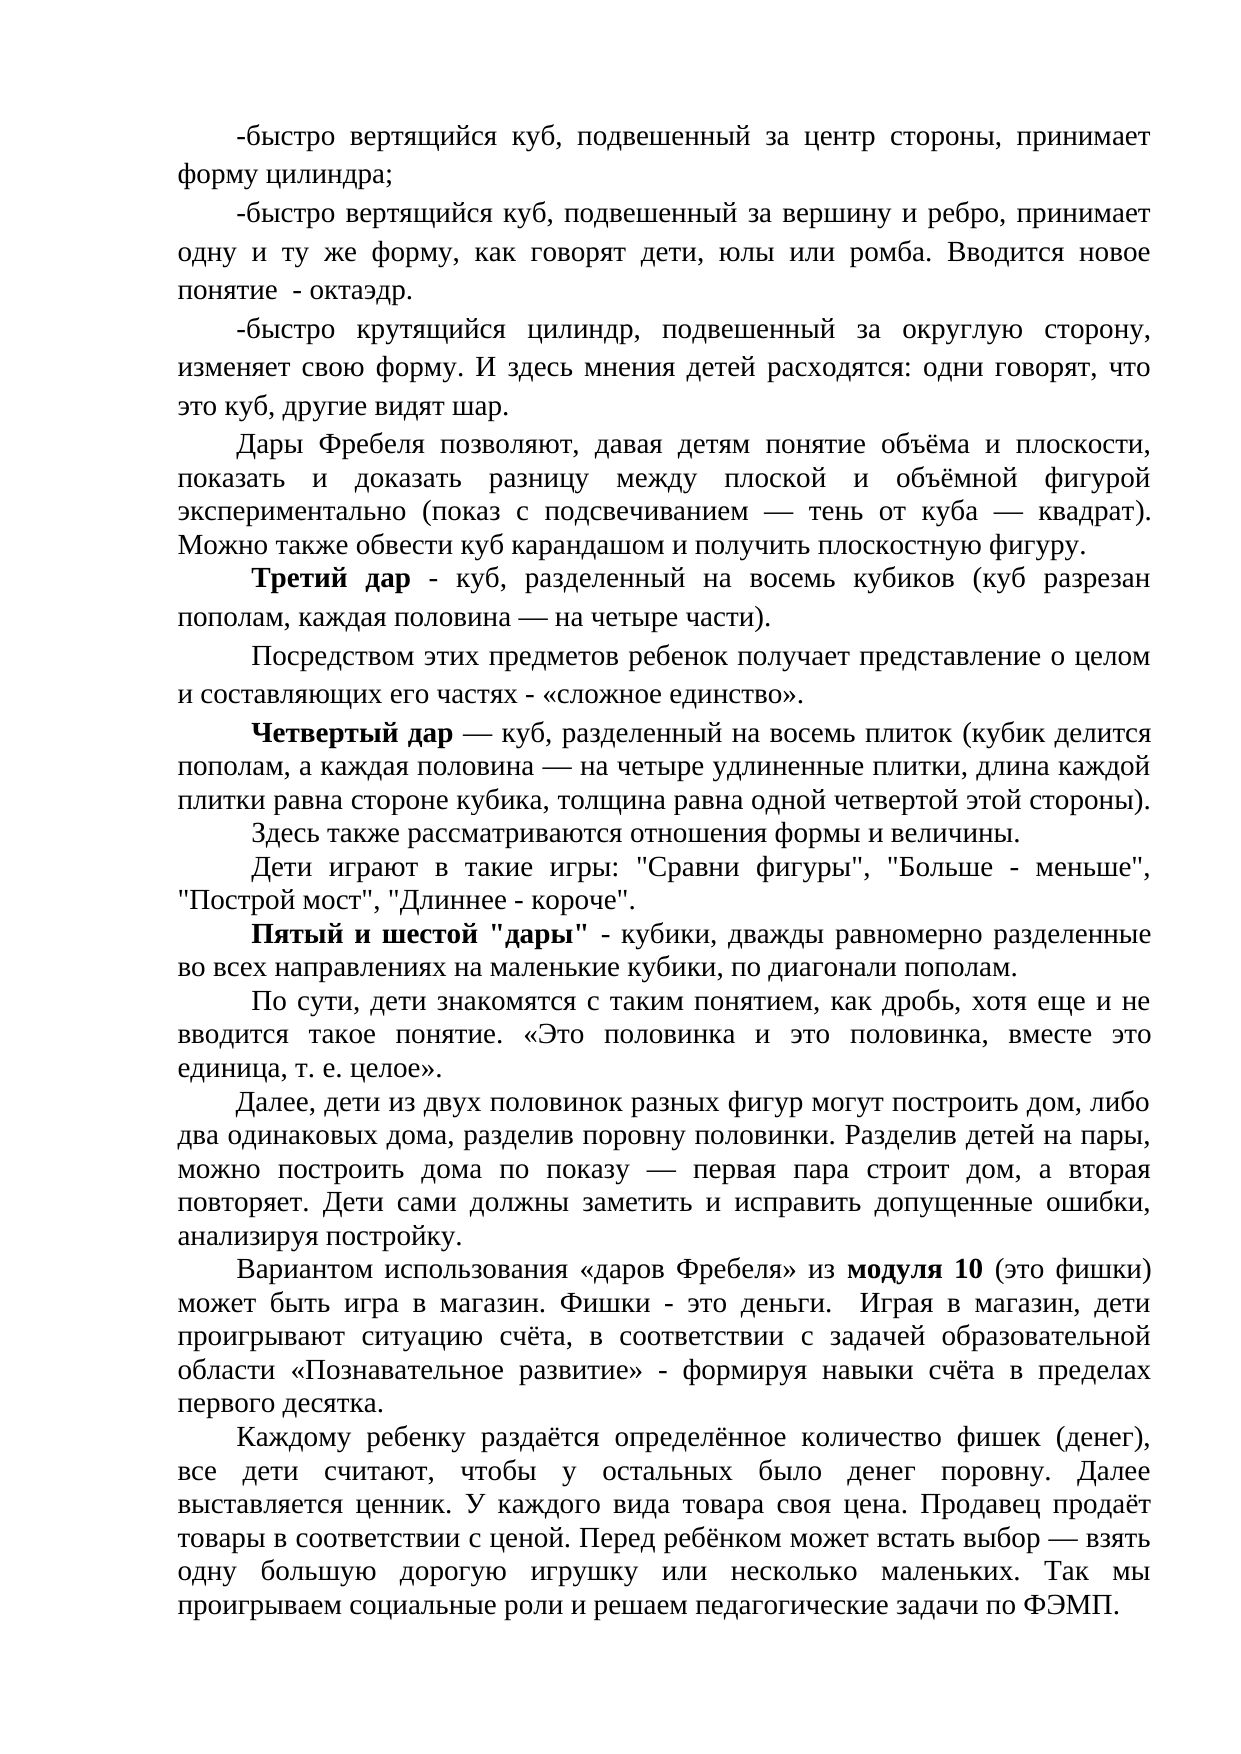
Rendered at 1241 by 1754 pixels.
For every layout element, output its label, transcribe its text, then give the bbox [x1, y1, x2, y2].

text Дети играют в такие игры: "Сравни фигуры", "Больше - меньше", "Построй мост", "Длиннее - короче". [177, 882, 1152, 916]
text Пятый и шестой "дары" - кубики, дважды равномерно разделенные во всех направлениях на маленькие кубики, по диагонали пополам. [177, 916, 1152, 983]
text Посредством этих предметов ребенок получает представление о целом и составляющих его частях - «сложное единство». [177, 638, 1152, 710]
text Дары Фребеля позволяют, давая детям понятие объёма и плоскости, показать и доказать разницу между плоской и объёмной фигурой экспериментально (показ с подсвечиванием — тень от куба — квадрат). Можно также обвести куб карандашом и получить плоскостную фигуру. [177, 426, 1152, 561]
text Вариантом использования «даров Фребеля» из модуля 10 (это фишки) может быть игра в магазин. Фишки - это деньги. Играя в магазин, дети проигрывают ситуацию счёта, в соответствии с задачей образовательной области «Познавательное развитие» - формируя навыки счёта в пределах первого десятка. [177, 1251, 1152, 1419]
text Каждому ребенку раздаётся определённое количество фишек (денег), все дети считают, чтобы у остальных было денег поровну. Далее выставляется ценник. У каждого вида товара своя цена. Продавец продаёт товары в соответствии с ценой. Перед ребёнком может встать выбор — взять одну большую дорогую игрушку или несколько маленьких. Так мы проигрываем социальные роли и решаем педагогические задачи по ФЭМП. [177, 1419, 1152, 1620]
text Четвертый дар — куб, разделенный на восемь плиток (кубик делится пополам, а каждая половина — на четыре удлиненные плитки, длина каждой плитки равна стороне кубика, толщина равна одной четвертой этой стороны). Здесь также рассматриваются отношения формы и величины. [177, 715, 1152, 849]
text -быстро вертящийся куб, подвешенный за вершину и ребро, принимает одну и ту же форму, как говорят дети, юлы или ромба. Вводится новое понятие - октаэдр. [177, 195, 1152, 306]
text Далее, дети из двух половинок разных фигур могут построить дом, либо два одинаковых дома, разделив поровну половинки. Разделив детей на пары, можно построить дома по показу — первая пара строит дом, а вторая повторяет. Дети сами должны заметить и исправить допущенные ошибки, анализируя постройку. [177, 1084, 1152, 1251]
text Третий дар - куб, разделенный на восемь кубиков (куб разрезан пополам, каждая половина — на четыре части). [177, 561, 1152, 633]
text -быстро вертящийся куб, подвешенный за центр стороны, принимает форму цилиндра; [177, 118, 1152, 190]
text По сути, дети знакомятся с таким понятием, как дробь, хотя еще и не вводится такое понятие. «Это половинка и это половинка, вместе это единица, т. е. целое». [177, 983, 1152, 1084]
text -быстро крутящийся цилиндр, подвешенный за округлую сторону, изменяет свою форму. И здесь мнения детей расходятся: одни говорят, что это куб, другие видят шар. [177, 311, 1152, 421]
